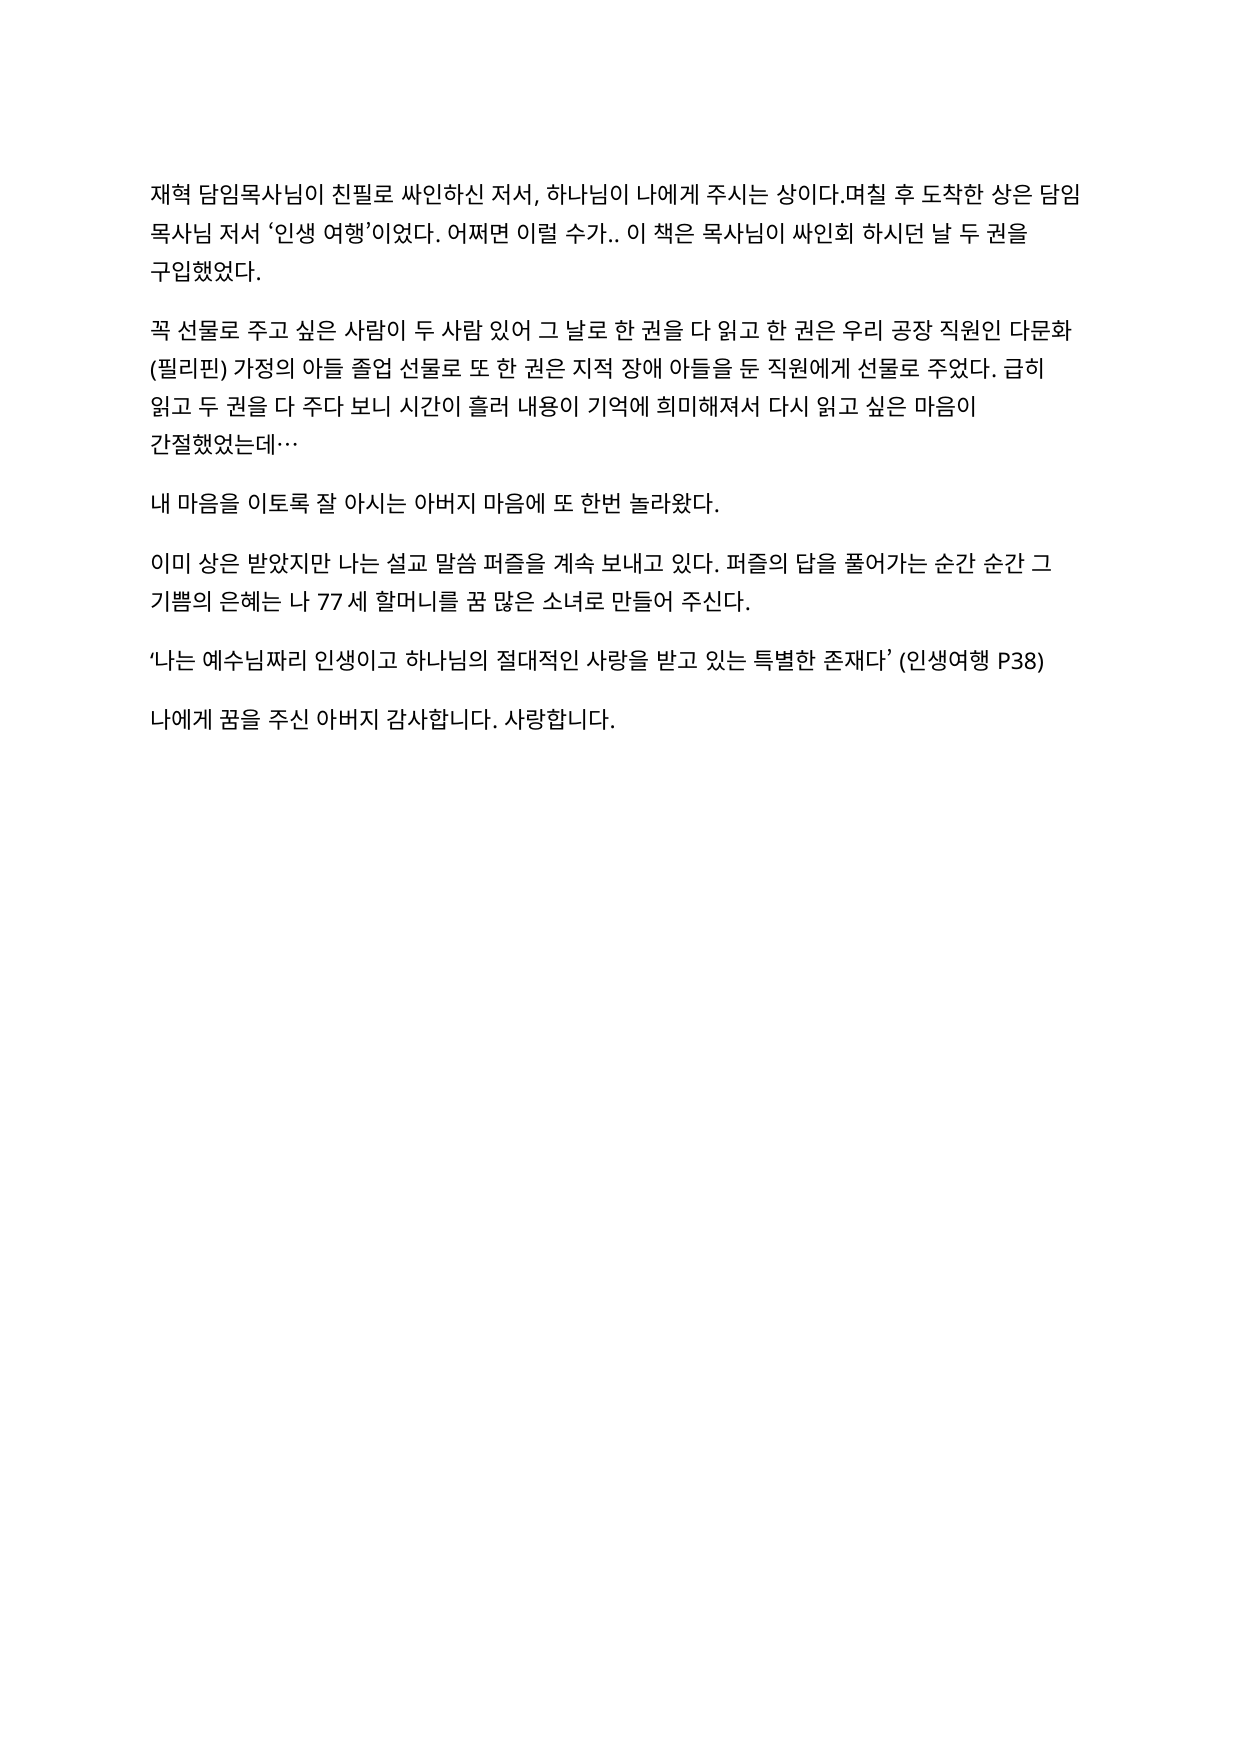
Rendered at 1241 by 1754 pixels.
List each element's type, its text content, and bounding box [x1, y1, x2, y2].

text 나에게 꿈을 주신 아버지 감사합니다. 사랑합니다. [150, 702, 1090, 735]
text 이미 상은 받았지만 나는 설교 말씀 퍼즐을 계속 보내고 있다. 퍼즐의 답을 풀어가는 순간 순간 그 기쁨의 은혜는 나 77세 할머니를 꿈 많은 소녀로 만들어 주신다. [150, 545, 1090, 617]
text ‘나는 예수님짜리 인생이고 하나님의 절대적인 사랑을 받고 있는 특별한 존재다’ (인생여행 P38) [150, 643, 1090, 676]
text 꼭 선물로 주고 싶은 사람이 두 사람 있어 그 날로 한 권을 다 읽고 한 권은 우리 공장 직원인 다문화(필리핀) 가정의 아들 졸업 선물로 또 한 권은 지적 장애 아들을 둔 직원에게 선물로 주었다. 급히 읽고 두 권을 다 주다 보니 시간이 흘러 내용이 기억에 희미해져서 다시 읽고 싶은 마음이 간절했었는데… [150, 313, 1090, 461]
text 내 마음을 이토록 잘 아시는 아버지 마음에 또 한번 놀라왔다. [150, 486, 1090, 519]
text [150, 177, 1090, 287]
